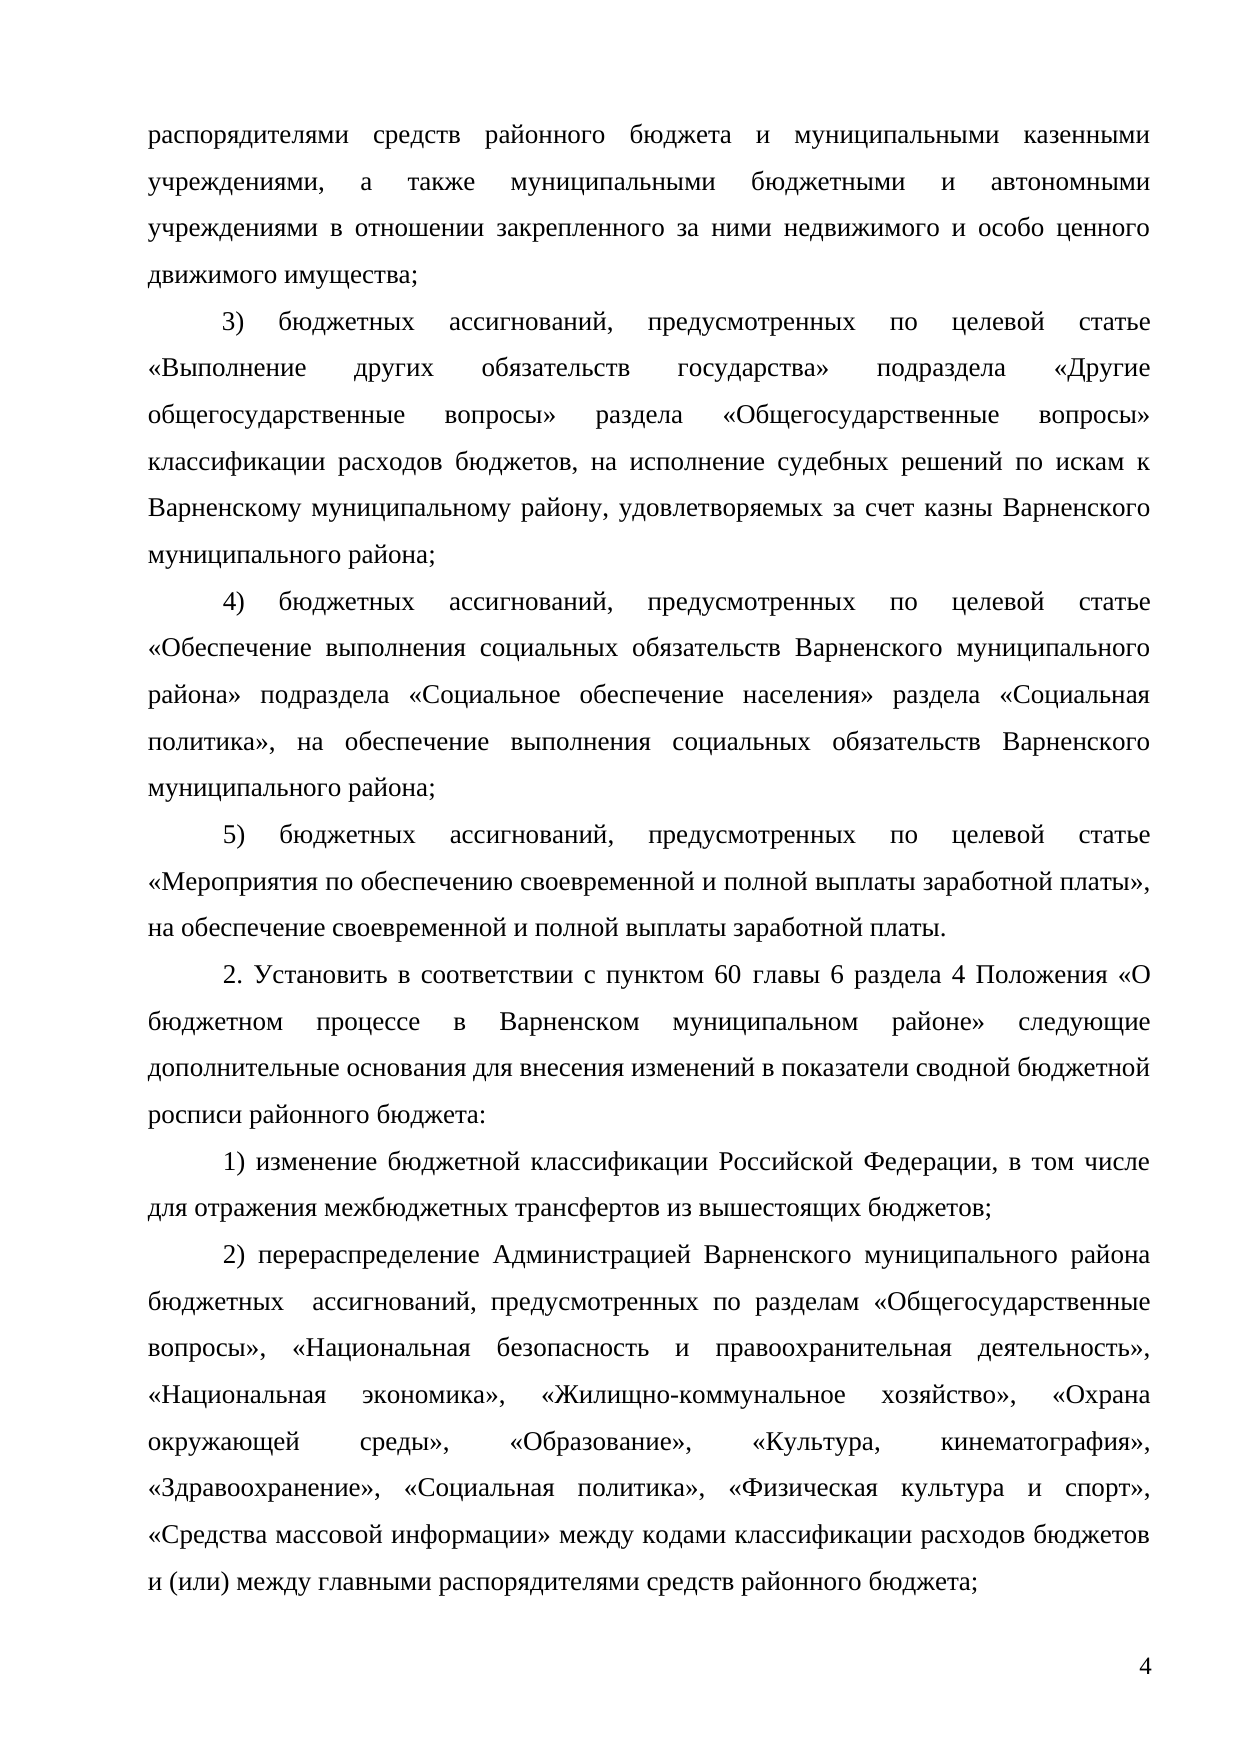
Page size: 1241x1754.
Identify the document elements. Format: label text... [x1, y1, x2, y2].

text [148, 118, 1152, 289]
text 5) бюджетных ассигнований, предусмотренных по целевой статье «Мероприятия по обеспечению своевременной и полной выплаты заработной платы», на обеспечение своевременной и полной выплаты заработной платы. [148, 818, 1152, 943]
text 3) бюджетных ассигнований, предусмотренных по целевой статье «Выполнение других обязательств государства» подраздела «Другие общегосударственные вопросы» раздела «Общегосударственные вопросы» классификации расходов бюджетов, на исполнение судебных решений по искам к Варненскому муниципальному району, удовлетворяемых за счет казны Варненского муниципального района; [148, 305, 1152, 569]
text 2) перераспределение Администрацией Варненского муниципального района бюджетных ассигнований, предусмотренных по разделам «Общегосударственные вопросы», «Национальная безопасность и правоохранительная деятельность», «Национальная экономика», «Жилищно-коммунальное хозяйство», «Охрана окружающей среды», «Образование», «Культура, кинематография», «Здравоохранение», «Социальная политика», «Физическая культура и спорт», «Средства массовой информации» между кодами классификации расходов бюджетов и (или) между главными распорядителями средств районного бюджета; [148, 1238, 1152, 1596]
text 1) изменение бюджетной классификации Российской Федерации, в том числе для отражения межбюджетных трансфертов из вышестоящих бюджетов; [148, 1145, 1152, 1223]
text 2. Установить в соответствии с пунктом 60 главы 6 раздела 4 Положения «О бюджетном процессе в Варненском муниципальном районе» следующие дополнительные основания для внесения изменений в показатели сводной бюджетной росписи районного бюджета: [148, 958, 1152, 1129]
text 4) бюджетных ассигнований, предусмотренных по целевой статье «Обеспечение выполнения социальных обязательств Варненского муниципального района» подраздела «Социальное обеспечение населения» раздела «Социальная политика», на обеспечение выполнения социальных обязательств Варненского муниципального района; [148, 585, 1152, 803]
